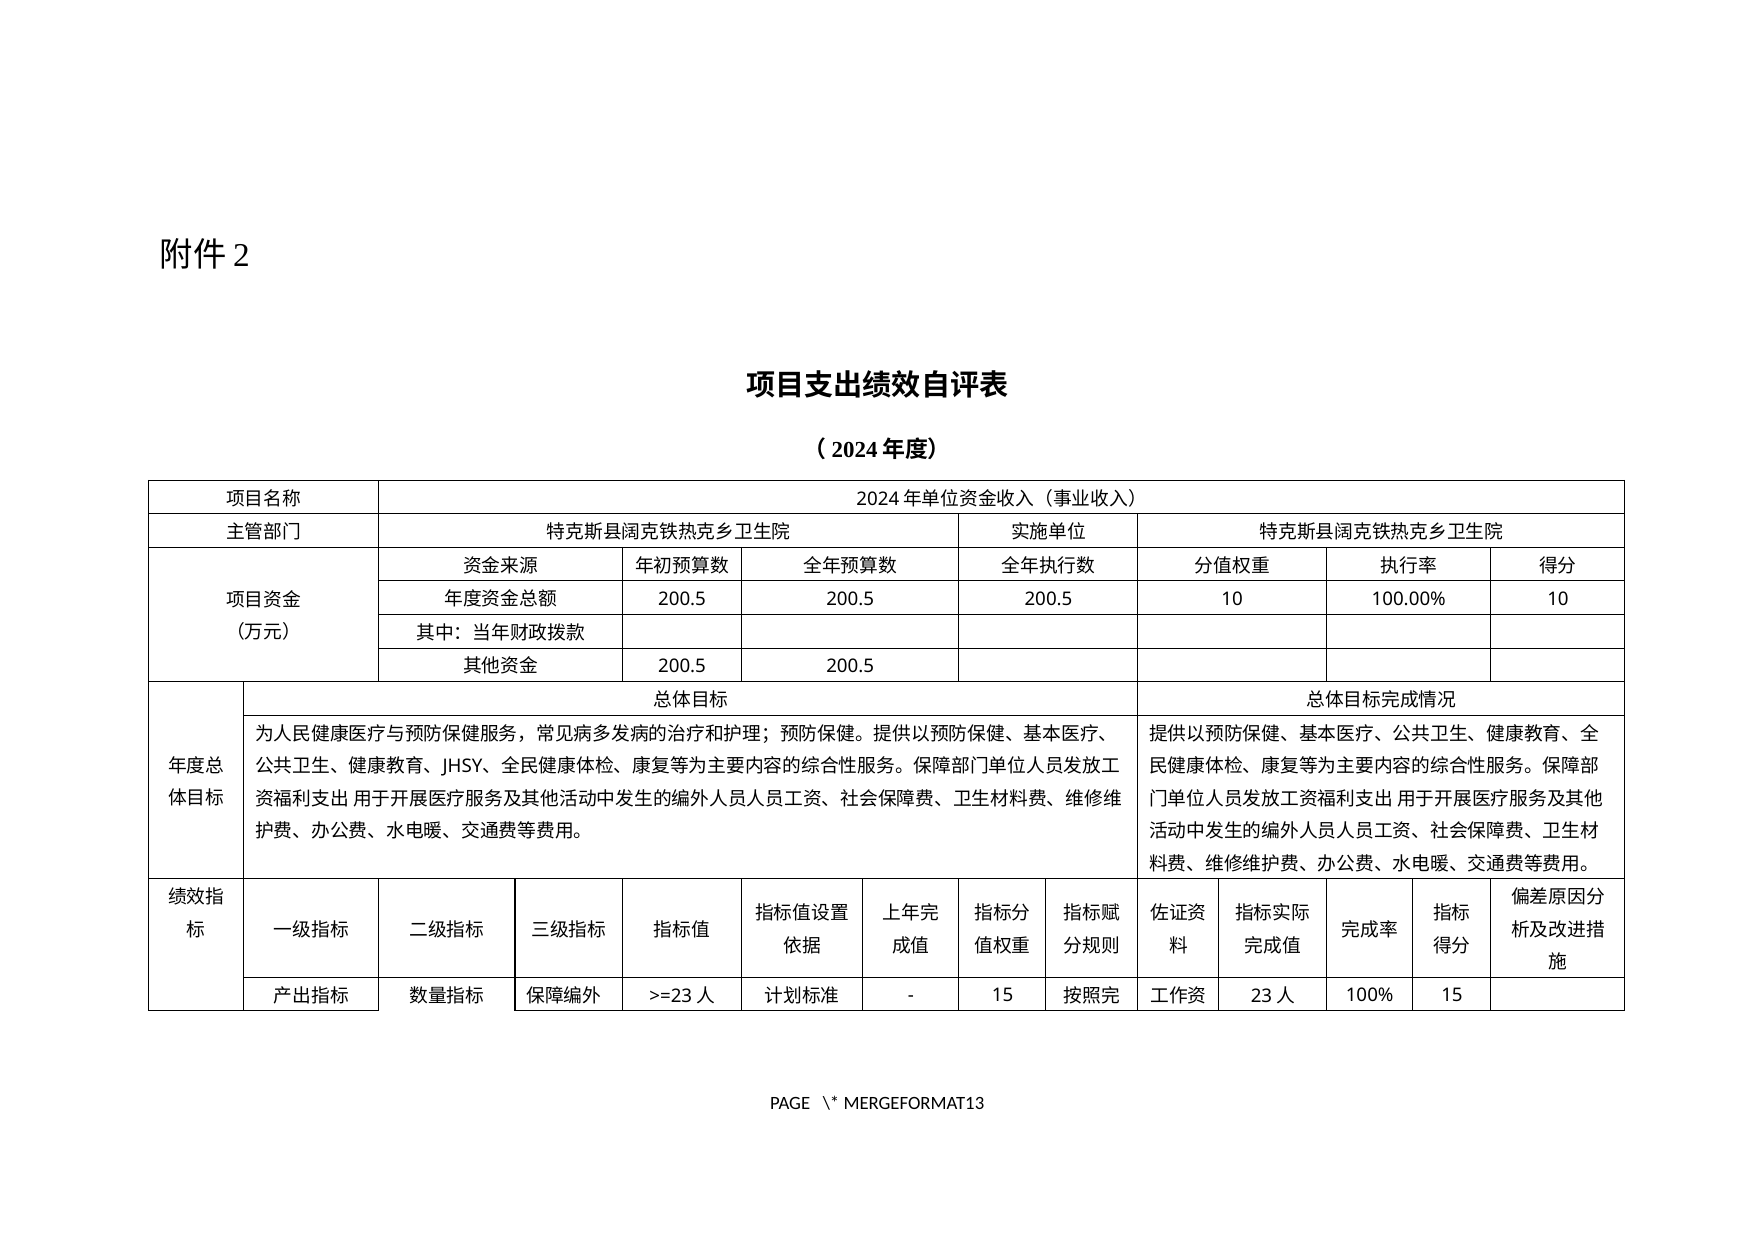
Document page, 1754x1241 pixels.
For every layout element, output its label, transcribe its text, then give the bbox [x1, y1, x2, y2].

table_cell 偏差原因分析及改进措施 [1491, 879, 1624, 977]
table_cell 绩效指标 [149, 879, 243, 1010]
table_cell 二级指标 [379, 879, 514, 977]
table_cell 10 [1491, 581, 1624, 614]
table_cell [1491, 978, 1624, 1010]
table_cell 主管部门 [149, 514, 378, 547]
table_cell 200.5 [742, 581, 958, 614]
table_cell 200.5 [623, 649, 741, 681]
table_cell 提供以预防保健、基本医疗、公共卫生、健康教育、全民健康体检、康复等为主要内容的综合性服务。保障部门单位人员发放工资福利支出 用于开展医疗服务及其他活动中发生的编外人员人员工资、社会保障费、卫生材料费、维修维护费、办公费、水电暖、交通费等费用。 [1138, 716, 1624, 878]
table_cell [1138, 649, 1326, 681]
table_cell 指标得分 [1413, 879, 1490, 977]
table_cell 上年完成值 [863, 879, 958, 977]
table_cell 资金来源 [379, 548, 622, 580]
text 附件2 [159, 220, 1594, 285]
table_cell [742, 615, 958, 647]
table_cell 全年预算数 [742, 548, 958, 580]
table_cell [1138, 615, 1326, 647]
table_cell 总体目标 [244, 682, 1137, 714]
table_cell 100.00% [1327, 581, 1490, 614]
table_cell 为人民健康医疗与预防保健服务，常见病多发病的治疗和护理；预防保健。提供以预防保健、基本医疗、公共卫生、健康教育、JHSY、全民健康体检、康复等为主要内容的综合性服务。保障部门单位人员发放工资福利支出 用于开展医疗服务及其他活动中发生的编外人员人员工资、社会保障费、卫生材料费、维修维护费、办公费、水电暖、交通费等费用。 [244, 716, 1137, 878]
table_header 项目名称 [149, 481, 378, 513]
table_cell 执行率 [1327, 548, 1490, 580]
table_cell 200.5 [959, 581, 1137, 614]
table_cell 保障编外人员人数 [516, 978, 622, 1010]
table_cell 指标值设置依据 [742, 879, 862, 977]
table_cell 指标实际完成值 [1219, 879, 1326, 977]
table_cell 按照完成比例赋分 [1046, 978, 1137, 1010]
table_cell 工作资料 [1138, 978, 1218, 1010]
table_cell [623, 615, 741, 647]
table_cell 其他资金 [379, 649, 622, 681]
table_cell 15 [959, 978, 1045, 1010]
table_cell >=23人 [623, 978, 741, 1010]
table_cell 佐证资料 [1138, 879, 1218, 977]
table_cell 分值权重 [1138, 548, 1326, 580]
table_cell 200.5 [623, 581, 741, 614]
table_cell 产出指标 [244, 978, 378, 1010]
table_cell 100% [1327, 978, 1412, 1010]
table_cell 得分 [1491, 548, 1624, 580]
table_cell [959, 615, 1137, 647]
table_cell 一级指标 [244, 879, 378, 977]
table_cell 15 [1413, 978, 1490, 1010]
table_cell 总体目标完成情况 [1138, 682, 1624, 714]
table_cell 实施单位 [959, 514, 1137, 547]
table_header 2024年单位资金收入（事业收入） [379, 481, 1624, 513]
table_cell 特克斯县阔克铁热克乡卫生院 [1138, 514, 1624, 547]
table_cell 特克斯县阔克铁热克乡卫生院 [379, 514, 958, 547]
table_cell 年度总体目标 [149, 682, 243, 878]
table_cell 200.5 [742, 649, 958, 681]
table_cell 指标分值权重 [959, 879, 1045, 977]
table_cell 全年执行数 [959, 548, 1137, 580]
table_cell [959, 649, 1137, 681]
table_cell 数量指标 [379, 978, 514, 1010]
table_cell 指标赋分规则 [1046, 879, 1137, 977]
table_cell 年初预算数 [623, 548, 741, 580]
table_cell [1327, 615, 1490, 647]
table_cell 项目资金 （万元） [149, 548, 378, 681]
table_cell 计划标准 [742, 978, 862, 1010]
table_cell 完成率 [1327, 879, 1412, 977]
table_cell 其中：当年财政拨款 [379, 615, 622, 647]
table_cell [1491, 649, 1624, 681]
text 项目支出绩效自评表 [159, 350, 1594, 415]
table_cell - [863, 978, 958, 1010]
table_cell [1491, 615, 1624, 647]
table_cell 三级指标 [516, 879, 622, 977]
text （ 2024年度） [159, 415, 1594, 480]
table_cell 23人 [1219, 978, 1326, 1010]
table_cell 10 [1138, 581, 1326, 614]
table_cell 指标值 [623, 879, 741, 977]
table_cell [1327, 649, 1490, 681]
table_cell 年度资金总额 [379, 581, 622, 614]
